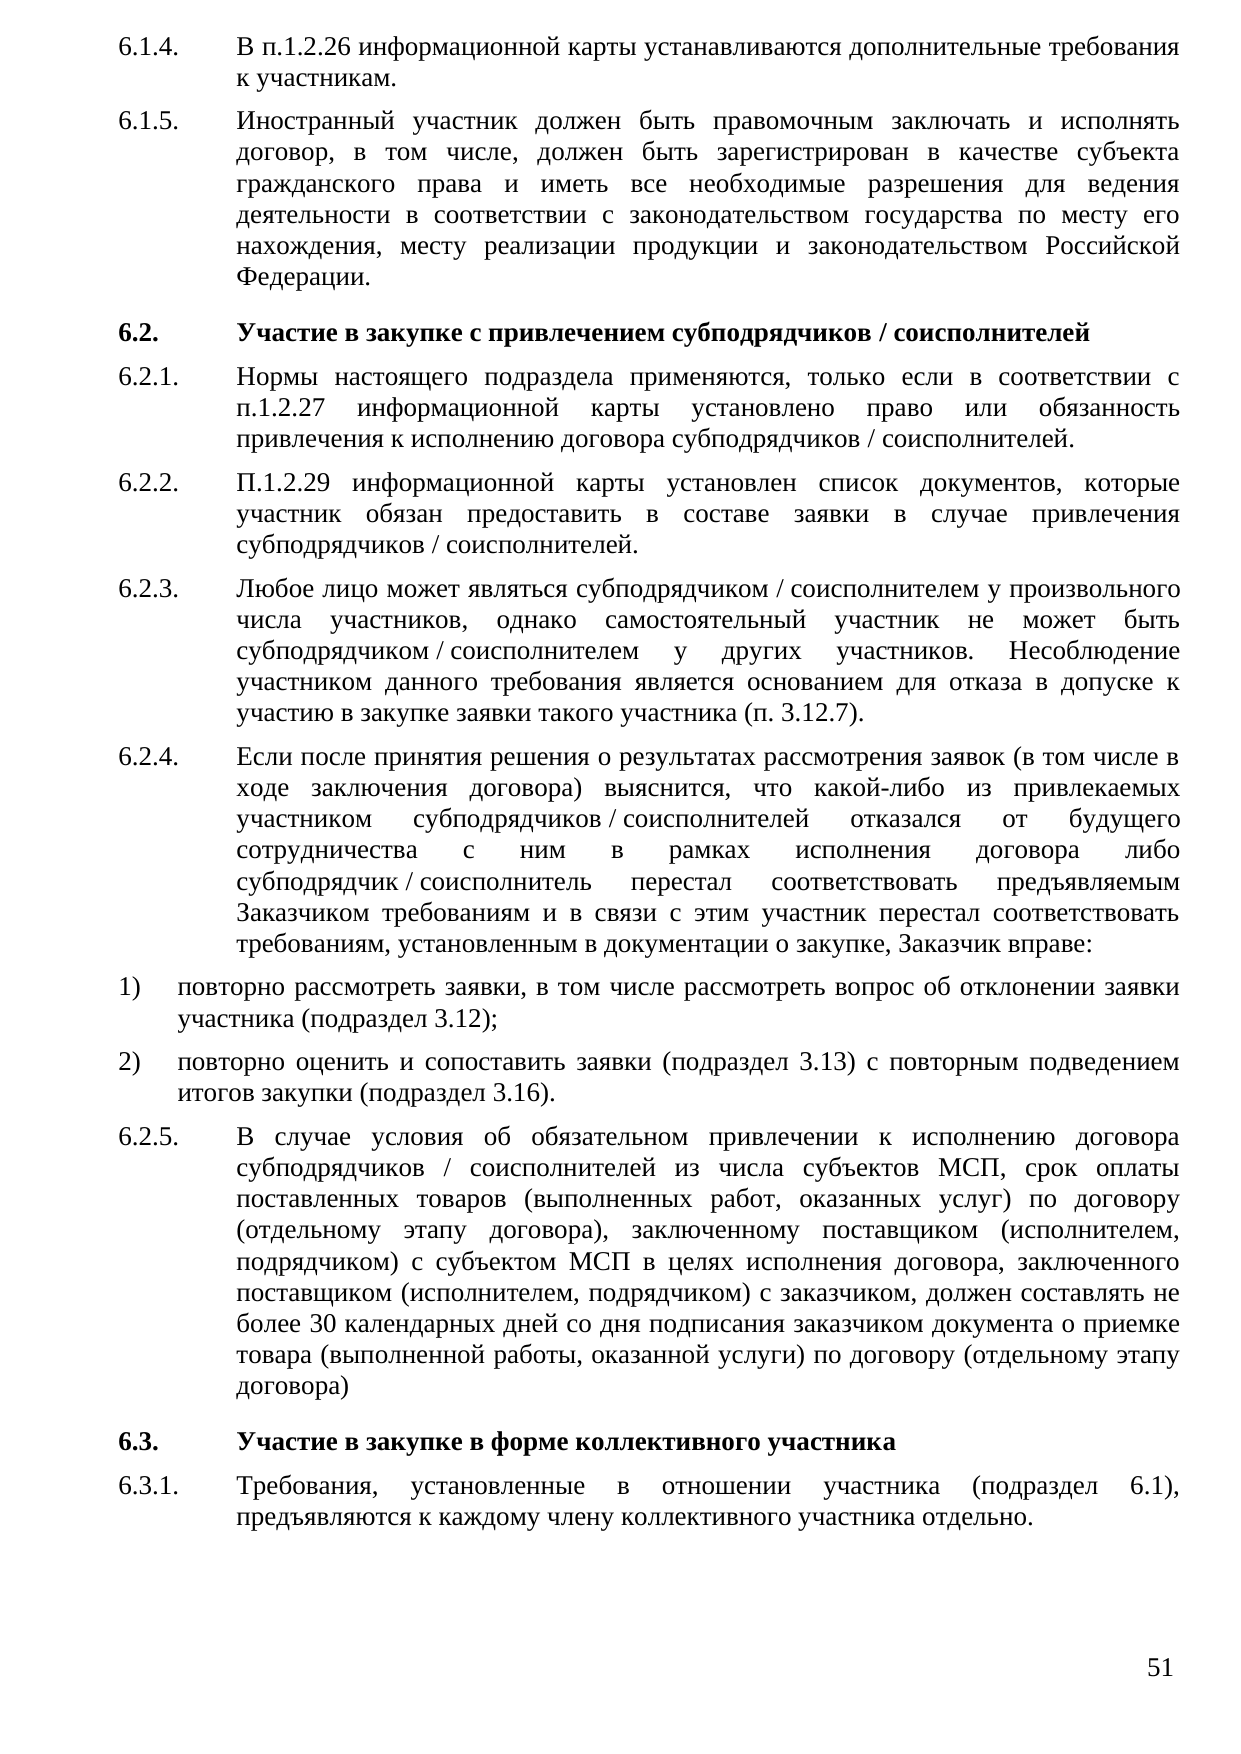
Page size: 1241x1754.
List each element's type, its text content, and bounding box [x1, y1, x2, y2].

text повторно оценить и сопоставить заявки (подраздел 3.13) с повторным подведением итогов закупки (подраздел 3.16). [118, 1045, 1181, 1108]
text П.1.2.29 информационной карты установлен список документов, которые участник обязан предоставить в составе заявки в случае привлечения субподрядчиков / соисполнителей. [118, 466, 1181, 559]
text Любое лицо может являться субподрядчиком / соисполнителем у произвольного числа участников, однако самостоятельный участник не может быть субподрядчиком / соисполнителем у других участников. Несоблюдение участником данного требования является основанием для отказа в допуске к участию в закупке заявки такого участника (п. 3.12.7). [118, 572, 1181, 727]
text Требования, установленные в отношении участника (подраздел 6.1), предъявляются к каждому члену коллективного участника отдельно. [118, 1469, 1181, 1531]
text Участие в закупке в форме коллективного участника [118, 1425, 1181, 1457]
text Иностранный участник должен быть правомочным заключать и исполнять договор, в том числе, должен быть зарегистрирован в качестве субъекта гражданского права и иметь все необходимые разрешения для ведения деятельности в соответствии с законодательством государства по месту его нахождения, месту реализации продукции и законодательством Российской Федерации. [118, 104, 1181, 291]
text В п.1.2.26 информационной карты устанавливаются дополнительные требования к участникам. [118, 29, 1181, 92]
text Если после принятия решения о результатах рассмотрения заявок (в том числе в ходе заключения договора) выяснится, что какой-либо из привлекаемых участником субподрядчиков / соисполнителей отказался от будущего сотрудничества с ним в рамках исполнения договора либо субподрядчик / соисполнитель перестал соответствовать предъявляемым Заказчиком требованиям и в связи с этим участник перестал соответствовать требованиям, установленным в документации о закупке, Заказчик вправе: [118, 740, 1181, 958]
text Нормы настоящего подраздела применяются, только если в соответствии с п.1.2.27 информационной карты установлено право или обязанность привлечения к исполнению договора субподрядчиков / соисполнителей. [118, 360, 1181, 453]
text В случае условия об обязательном привлечении к исполнению договора субподрядчиков / соисполнителей из числа субъектов МСП, срок оплаты поставленных товаров (выполненных работ, оказанных услуг) по договору (отдельному этапу договора), заключенному поставщиком (исполнителем, подрядчиком) с субъектом МСП в целях исполнения договора, заключенного поставщиком (исполнителем, подрядчиком) с заказчиком, должен составлять не более 30 календарных дней со дня подписания заказчиком документа о приемке товара (выполненной работы, оказанной услуги) по договору (отдельному этапу договора) [118, 1120, 1181, 1400]
text Участие в закупке с привлечением субподрядчиков / соисполнителей [118, 316, 1181, 347]
text повторно рассмотреть заявки, в том числе рассмотреть вопрос об отклонении заявки участника (подраздел 3.12); [118, 971, 1181, 1033]
